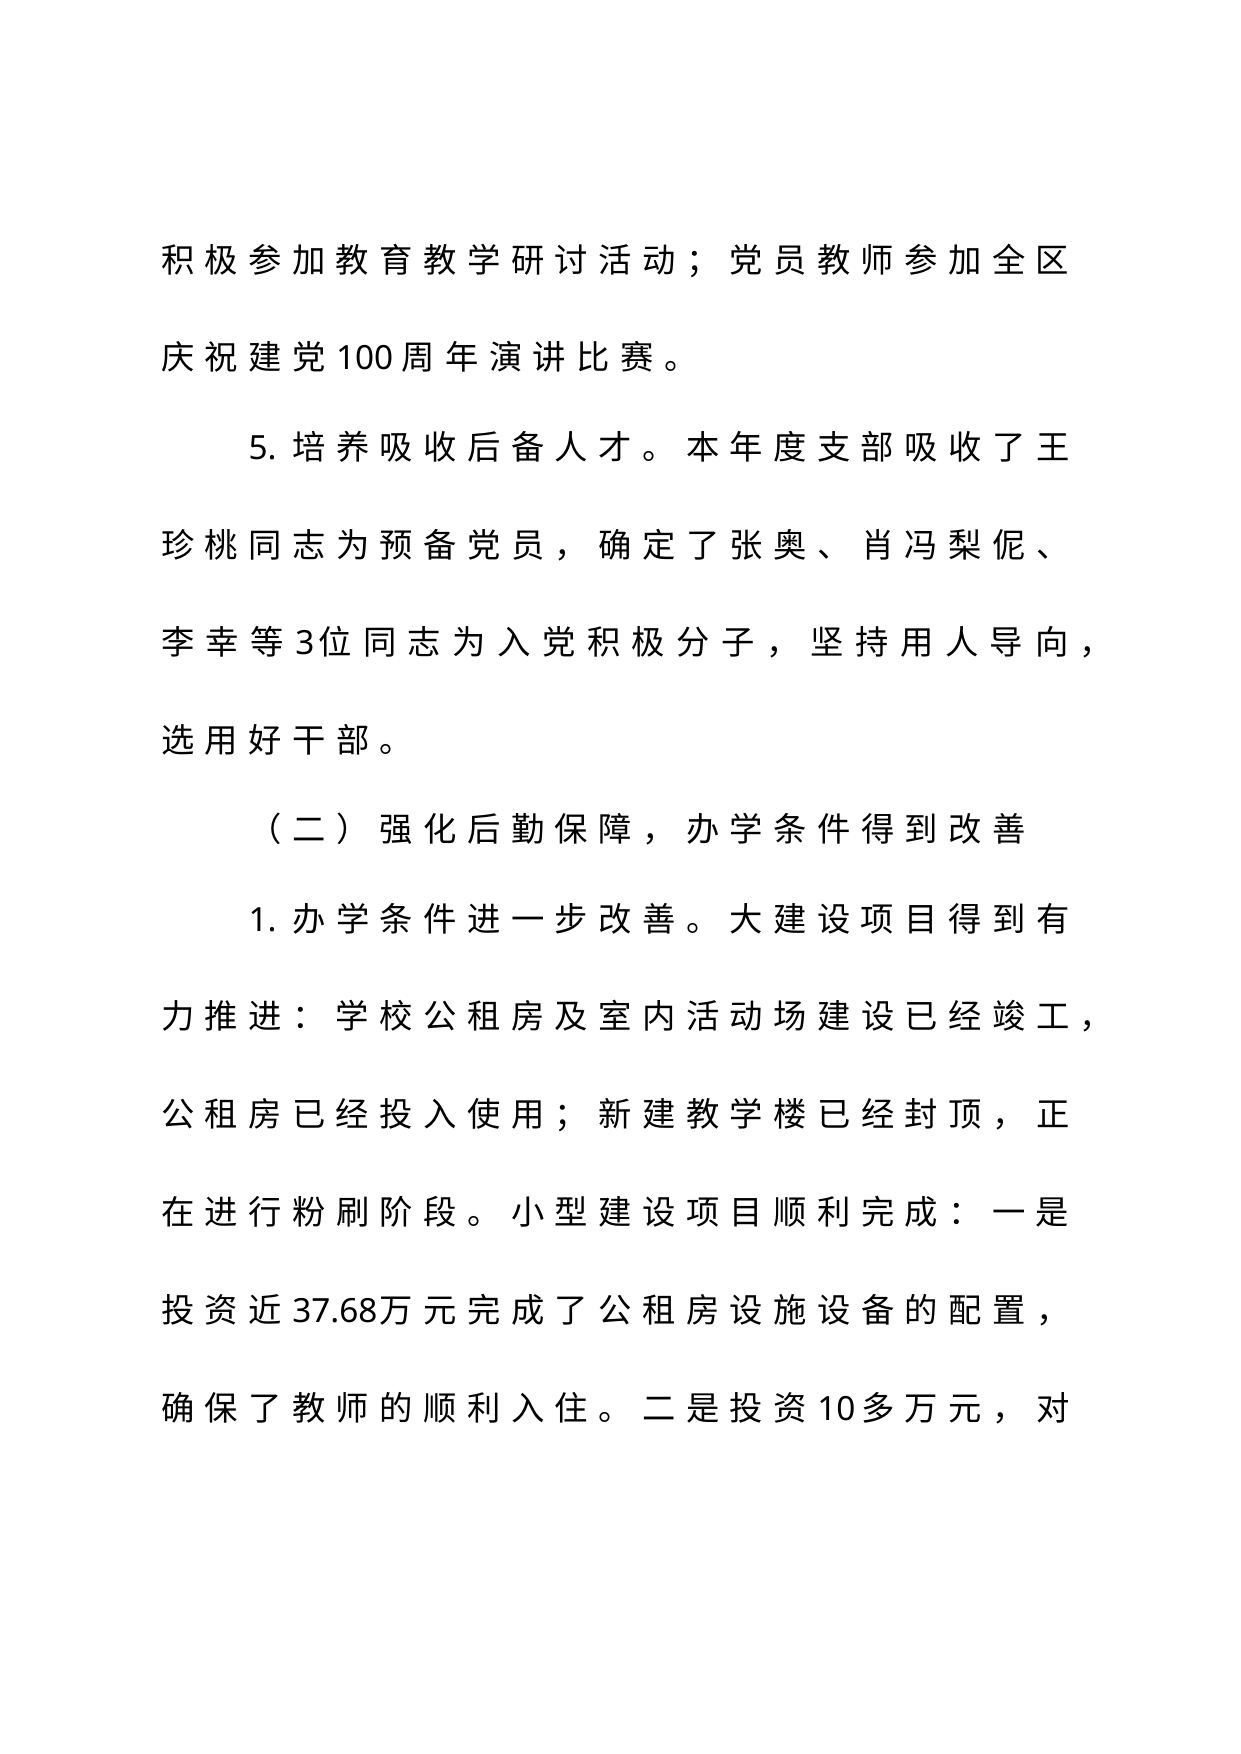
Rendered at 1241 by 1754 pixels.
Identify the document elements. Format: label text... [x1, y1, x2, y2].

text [161, 225, 1079, 388]
text 5.培养吸收后备人才。本年度支部吸收了王珍桃同志为预备党员，确定了张奥、肖冯梨伲、李幸等3位同志为入党积极分子，坚持用人导向，选用好干部。 [161, 412, 1079, 771]
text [161, 884, 1079, 1438]
text （二）强化后勤保障，办学条件得到改善 [161, 795, 1079, 860]
